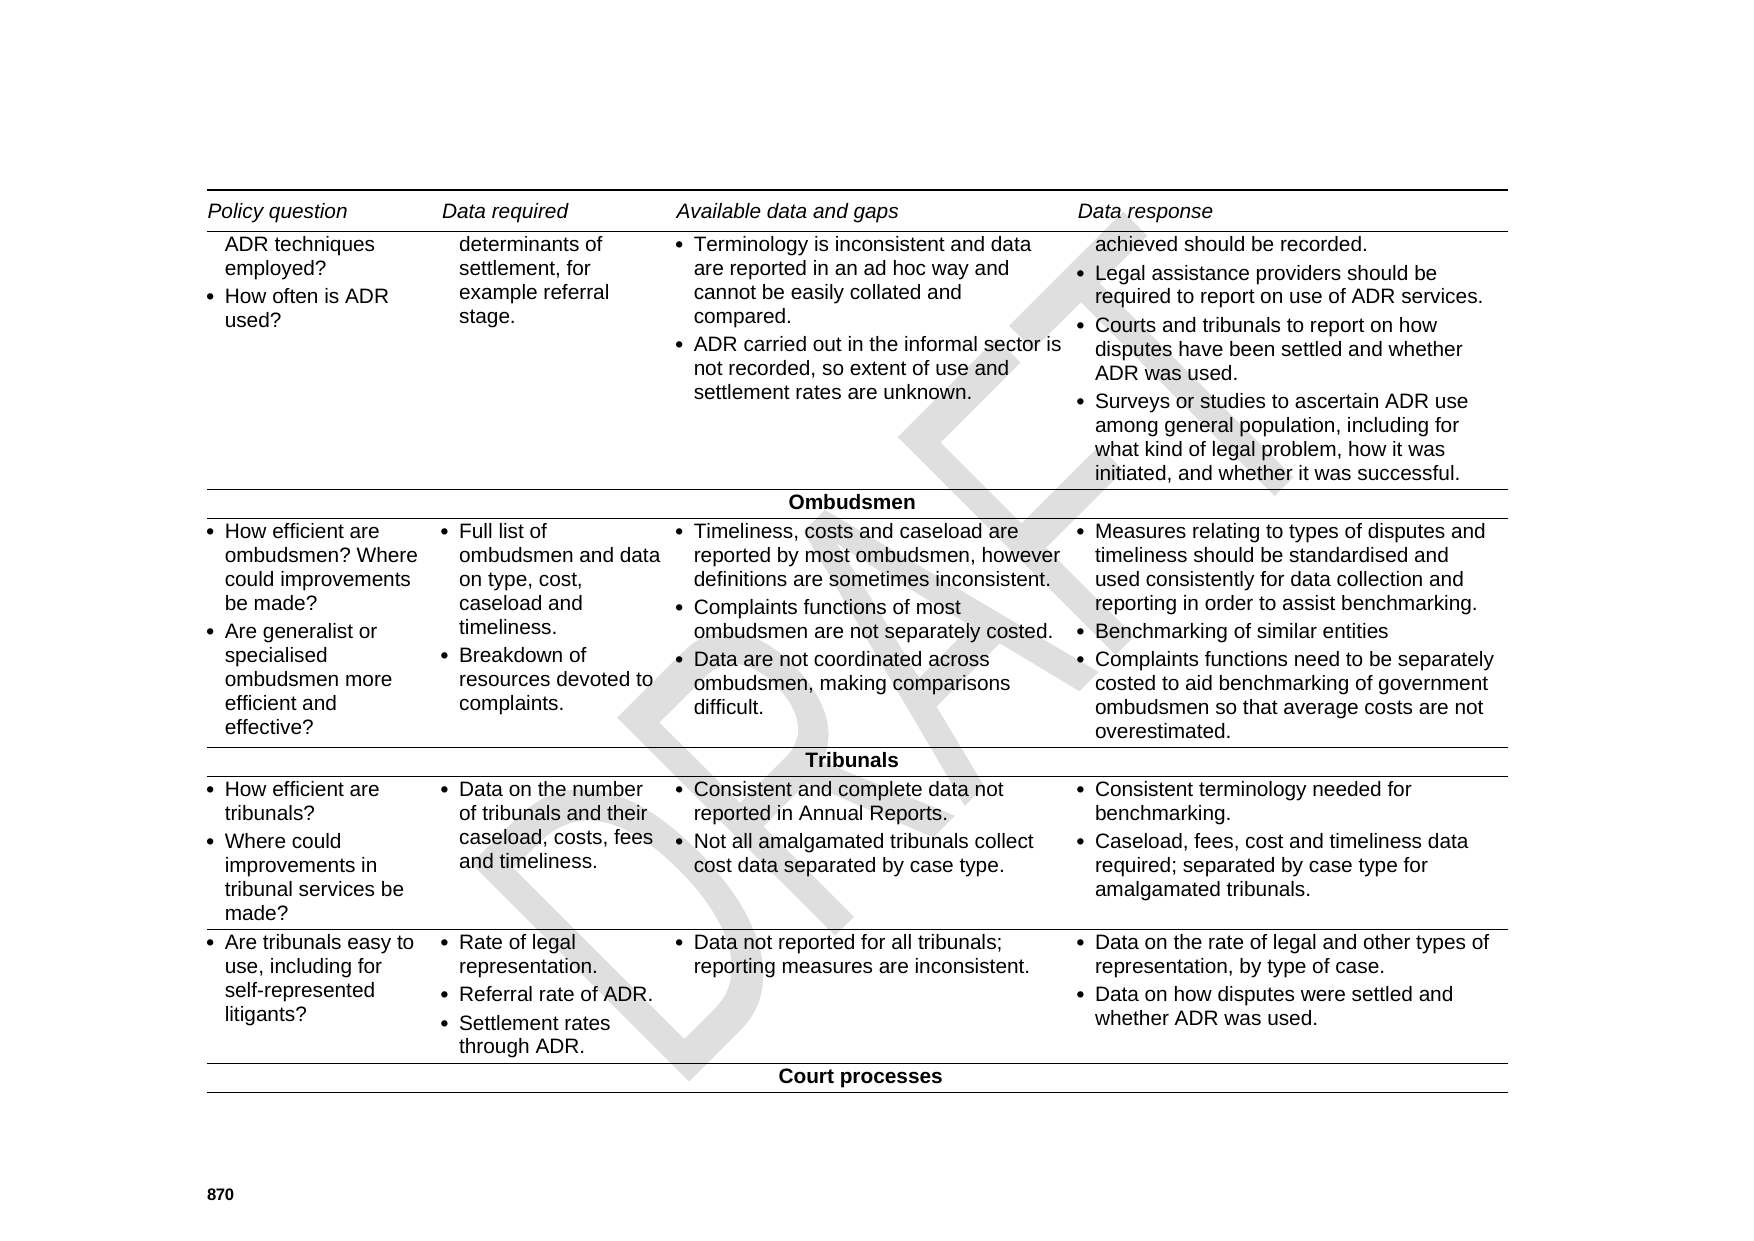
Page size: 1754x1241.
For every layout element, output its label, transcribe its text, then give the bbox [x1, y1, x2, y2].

table_cell Full list of ombudsmen and data on type, cost, caseload and timeliness. Breakdown of resources devoted to complaints. [441, 519, 676, 747]
table_header Data required [441, 191, 676, 231]
table_cell Cost of ADR. Count of individual ADR processes. Demography of users. Settlement rates and determinants of settlement, for example referral stage. [441, 232, 676, 488]
table_cell Are tribunals easy to use, including for self-represented litigants? [207, 930, 441, 1062]
table_cell Court processes [207, 1064, 1508, 1092]
table_header Data response [1077, 191, 1508, 231]
table_cell Data on the rate of legal and other types of representation, by type of case. Data on how disputes were settled and whether ADR was used. [1077, 930, 1508, 1062]
table_cell Tribunals [207, 748, 1508, 776]
table_cell How efficient are ombudsmen? Where could improvements be made? Are generalist or specialised ombudsmen more efficient and effective? [207, 519, 441, 747]
table_header Policy question [207, 191, 441, 231]
table_header Available data and gaps [676, 191, 1077, 231]
table_cell Data on the number of tribunals and their caseload, costs, fees and timeliness. [441, 777, 676, 929]
table_cell How efficient are tribunals? Where could improvements in tribunal services be made? [207, 777, 441, 929]
table_cell Measures relating to types of disputes and timeliness should be standardised and used consistently for data collection and reporting in order to assist benchmarking. Benchmarking of similar entities Complaints functions need to be separately costed to aid benchmarking of government ombudsmen so that average costs are not overestimated. [1077, 519, 1508, 747]
table_cell Consistent and complete data not reported in Annual Reports. Not all amalgamated tribunals collect cost data separated by case type. [676, 777, 1077, 929]
table_cell Data not reported for all tribunals; reporting measures are inconsistent. [676, 930, 1077, 1062]
table_cell Consistent terminology needed for benchmarking. Caseload, fees, cost and timeliness data required; separated by case type for amalgamated tribunals. [1077, 777, 1508, 929]
table_cell Timeliness, costs and caseload are reported by most ombudsmen, however definitions are sometimes inconsistent. Complaints functions of most ombudsmen are not separately costed. Data are not coordinated across ombudsmen, making comparisons difficult. [676, 519, 1077, 747]
table_cell Ombudsmen [207, 490, 1508, 518]
table_cell Rate of legal representation. Referral rate of ADR. Settlement rates through ADR. [441, 930, 676, 1062]
